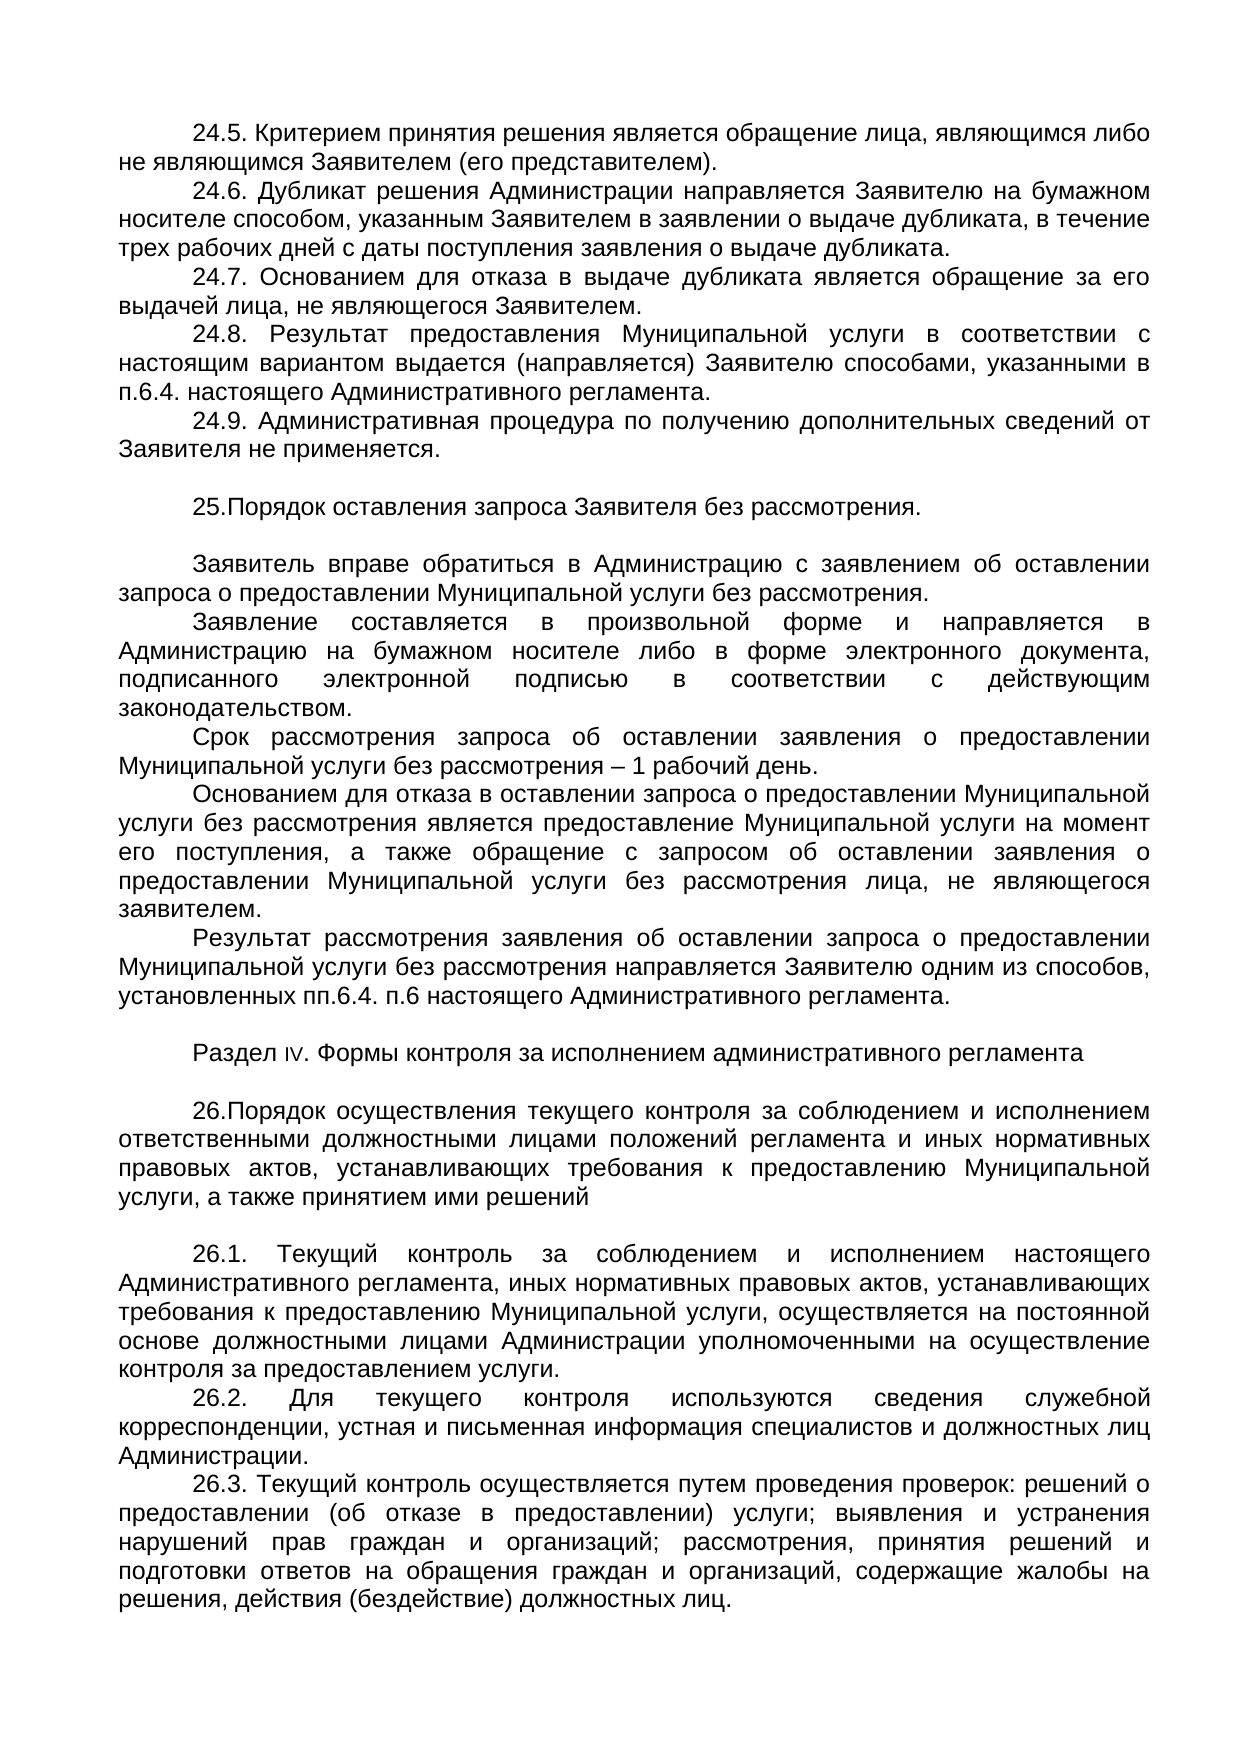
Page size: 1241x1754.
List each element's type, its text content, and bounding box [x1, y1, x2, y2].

text 26.Порядок осуществления текущего контроля за соблюдением и исполнением ответственными должностными лицами положений регламента и иных нормативных правовых актов, устанавливающих требования к предоставлению Муниципальной услуги, а также принятием ими решений [118, 1096, 1152, 1211]
text 26.1. Текущий контроль за соблюдением и исполнением настоящего Административного регламента, иных нормативных правовых актов, устанавливающих требования к предоставлению Муниципальной услуги, осуществляется на постоянной основе должностными лицами Администрации уполномоченными на осуществление контроля за предоставлением услуги. [118, 1239, 1152, 1383]
text 26.3. Текущий контроль осуществляется путем проведения проверок: решений о предоставлении (об отказе в предоставлении) услуги; выявления и устранения нарушений прав граждан и организаций; рассмотрения, принятия решений и подготовки ответов на обращения граждан и организаций, содержащие жалобы на решения, действия (бездействие) должностных лиц. [118, 1469, 1152, 1613]
text 24.8. Результат предоставления Муниципальной услуги в соответствии с настоящим вариантом выдается (направляется) Заявителю способами, указанными в п.6.4. настоящего Административного регламента. [118, 319, 1152, 406]
text Срок рассмотрения запроса об оставлении заявления о предоставлении Муниципальной услуги без рассмотрения – 1 рабочий день. [118, 722, 1152, 779]
text Раздел iv. Формы контроля за исполнением административного регламента [118, 1038, 1152, 1067]
text Заявление составляется в произвольной форме и направляется в Администрацию на бумажном носителе либо в форме электронного документа, подписанного электронной подписью в соответствии с действующим законодательством. [118, 607, 1152, 722]
text 24.9. Административная процедура по получению дополнительных сведений от Заявителя не применяется. [118, 406, 1152, 463]
text 24.6. Дубликат решения Администрации направляется Заявителю на бумажном носителе способом, указанным Заявителем в заявлении о выдаче дубликата, в течение трех рабочих дней с даты поступления заявления о выдаче дубликата. [118, 176, 1152, 262]
text Заявитель вправе обратиться в Администрацию с заявлением об оставлении запроса о предоставлении Муниципальной услуги без рассмотрения. [118, 549, 1152, 607]
text Результат рассмотрения заявления об оставлении запроса о предоставлении Муниципальной услуги без рассмотрения направляется Заявителю одним из способов, установленных пп.6.4. п.6 настоящего Административного регламента. [118, 923, 1152, 1009]
text 24.5. Критерием принятия решения является обращение лица, являющимся либо не являющимся Заявителем (его представителем). [118, 118, 1152, 176]
text 24.7. Основанием для отказа в выдаче дубликата является обращение за его выдачей лица, не являющегося Заявителем. [118, 262, 1152, 319]
text Основанием для отказа в оставлении запроса о предоставлении Муниципальной услуги без рассмотрения является предоставление Муниципальной услуги на момент его поступления, а также обращение с запросом об оставлении заявления о предоставлении Муниципальной услуги без рассмотрения лица, не являющегося заявителем. [118, 779, 1152, 923]
text 26.2. Для текущего контроля используются сведения служебной корреспонденции, устная и письменная информация специалистов и должностных лиц Администрации. [118, 1383, 1152, 1469]
text 25.Порядок оставления запроса Заявителя без рассмотрения. [118, 492, 1152, 521]
